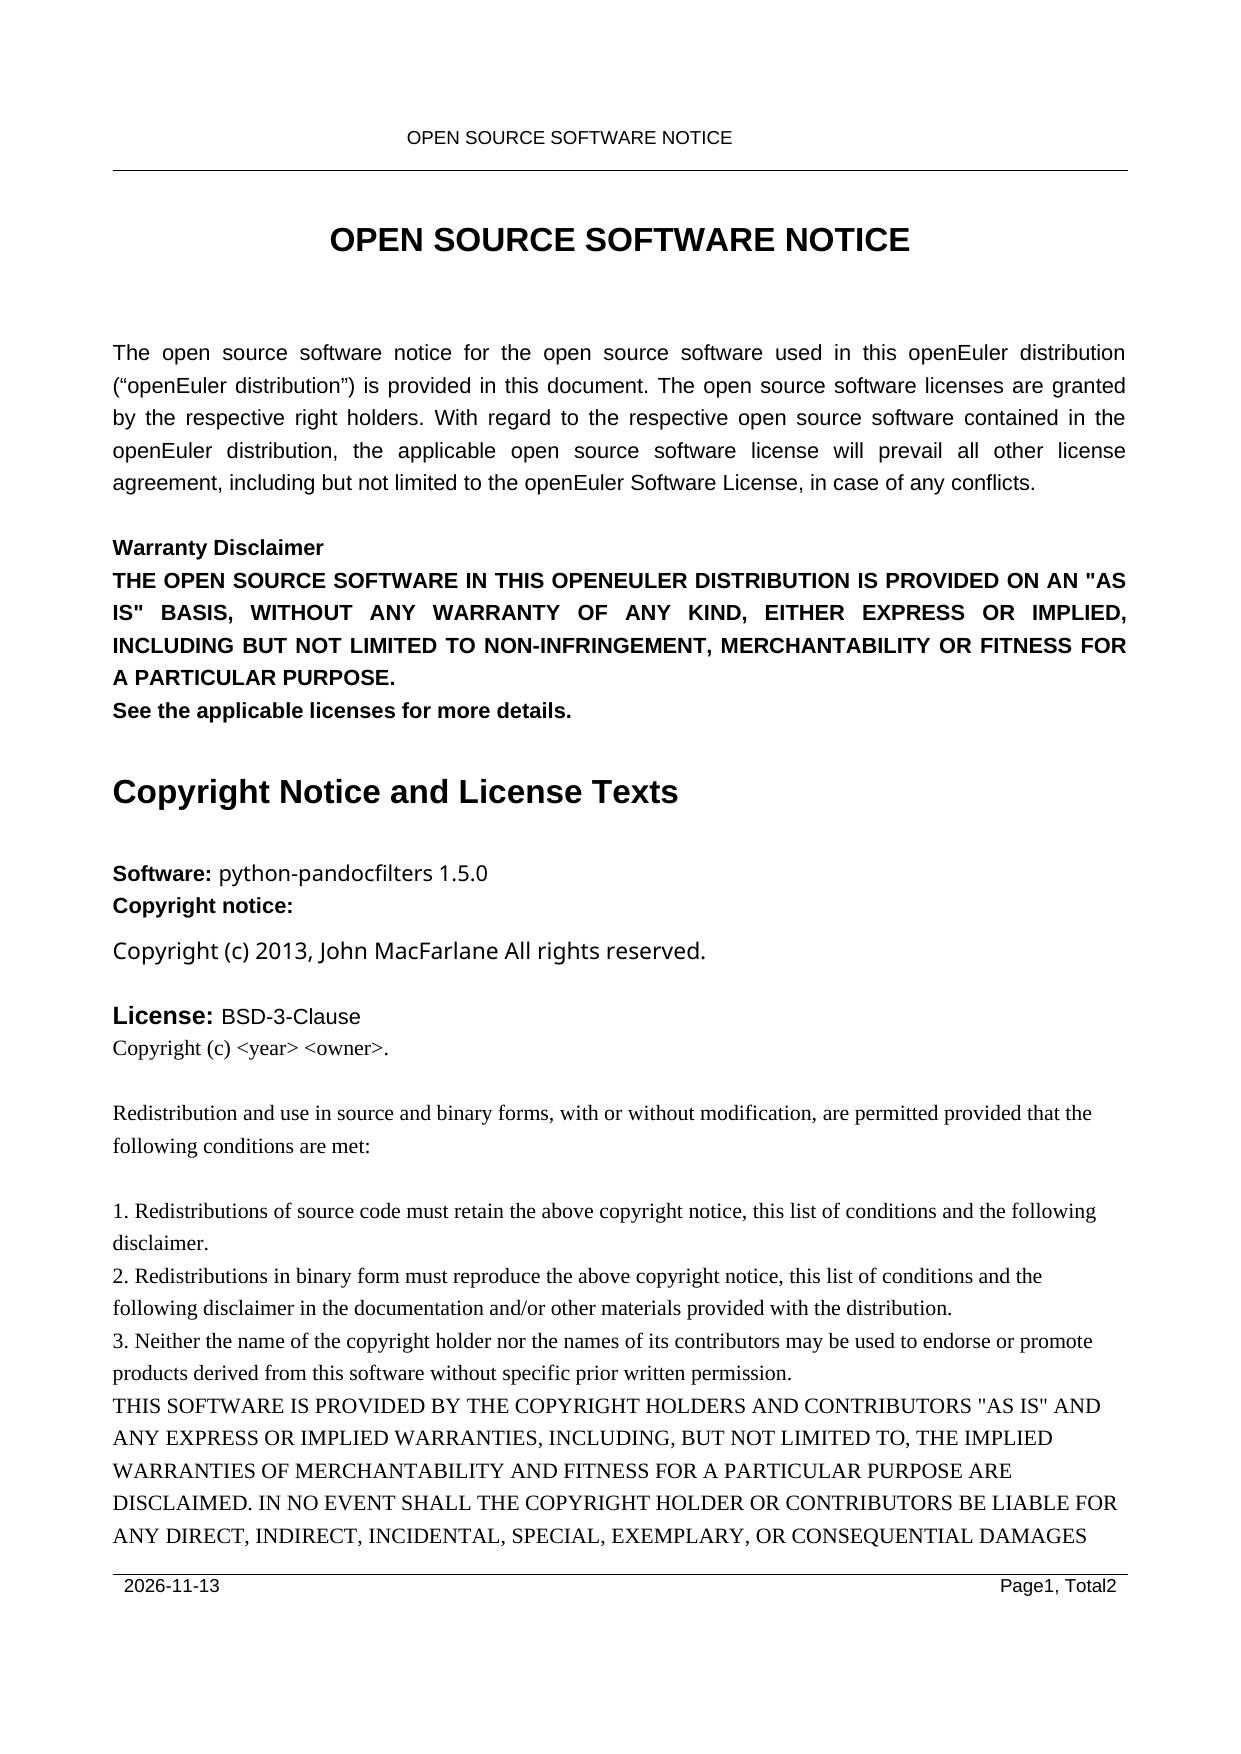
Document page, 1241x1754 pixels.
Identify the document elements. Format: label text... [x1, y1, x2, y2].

text Copyright (c) 2013, John MacFarlane All rights reserved. [112, 934, 1128, 999]
text License: BSD-3-Clause [112, 999, 1128, 1031]
text Warranty Disclaimer [112, 531, 1128, 564]
text The open source software notice for the open source software used in this openEuler distribution (“openEuler distribution”) is provided in this document. The open source software licenses are granted by the respective right holders. With regard to the respective open source software contained in the openEuler distribution, the applicable open source software license will prevail all other license agreement, including but not limited to the openEuler Software License, in case of any conflicts. [112, 336, 1128, 499]
text THE OPEN SOURCE SOFTWARE IN THIS OPENEULER DISTRIBUTION IS PROVIDED ON AN "AS IS" BASIS, WITHOUT ANY WARRANTY OF ANY KIND, EITHER EXPRESS OR IMPLIED, INCLUDING BUT NOT LIMITED TO NON-INFRINGEMENT, MERCHANTABILITY OR FITNESS FOR A PARTICULAR PURPOSE. See the applicable licenses for more details. [112, 564, 1128, 726]
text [112, 1031, 1128, 1551]
text Copyright Notice and License Texts [112, 759, 1128, 824]
title Software: python-pandocfilters 1.5.0 [112, 856, 1128, 889]
text Copyright notice: [112, 889, 1128, 921]
text OPEN SOURCE SOFTWARE NOTICE [112, 206, 1128, 271]
